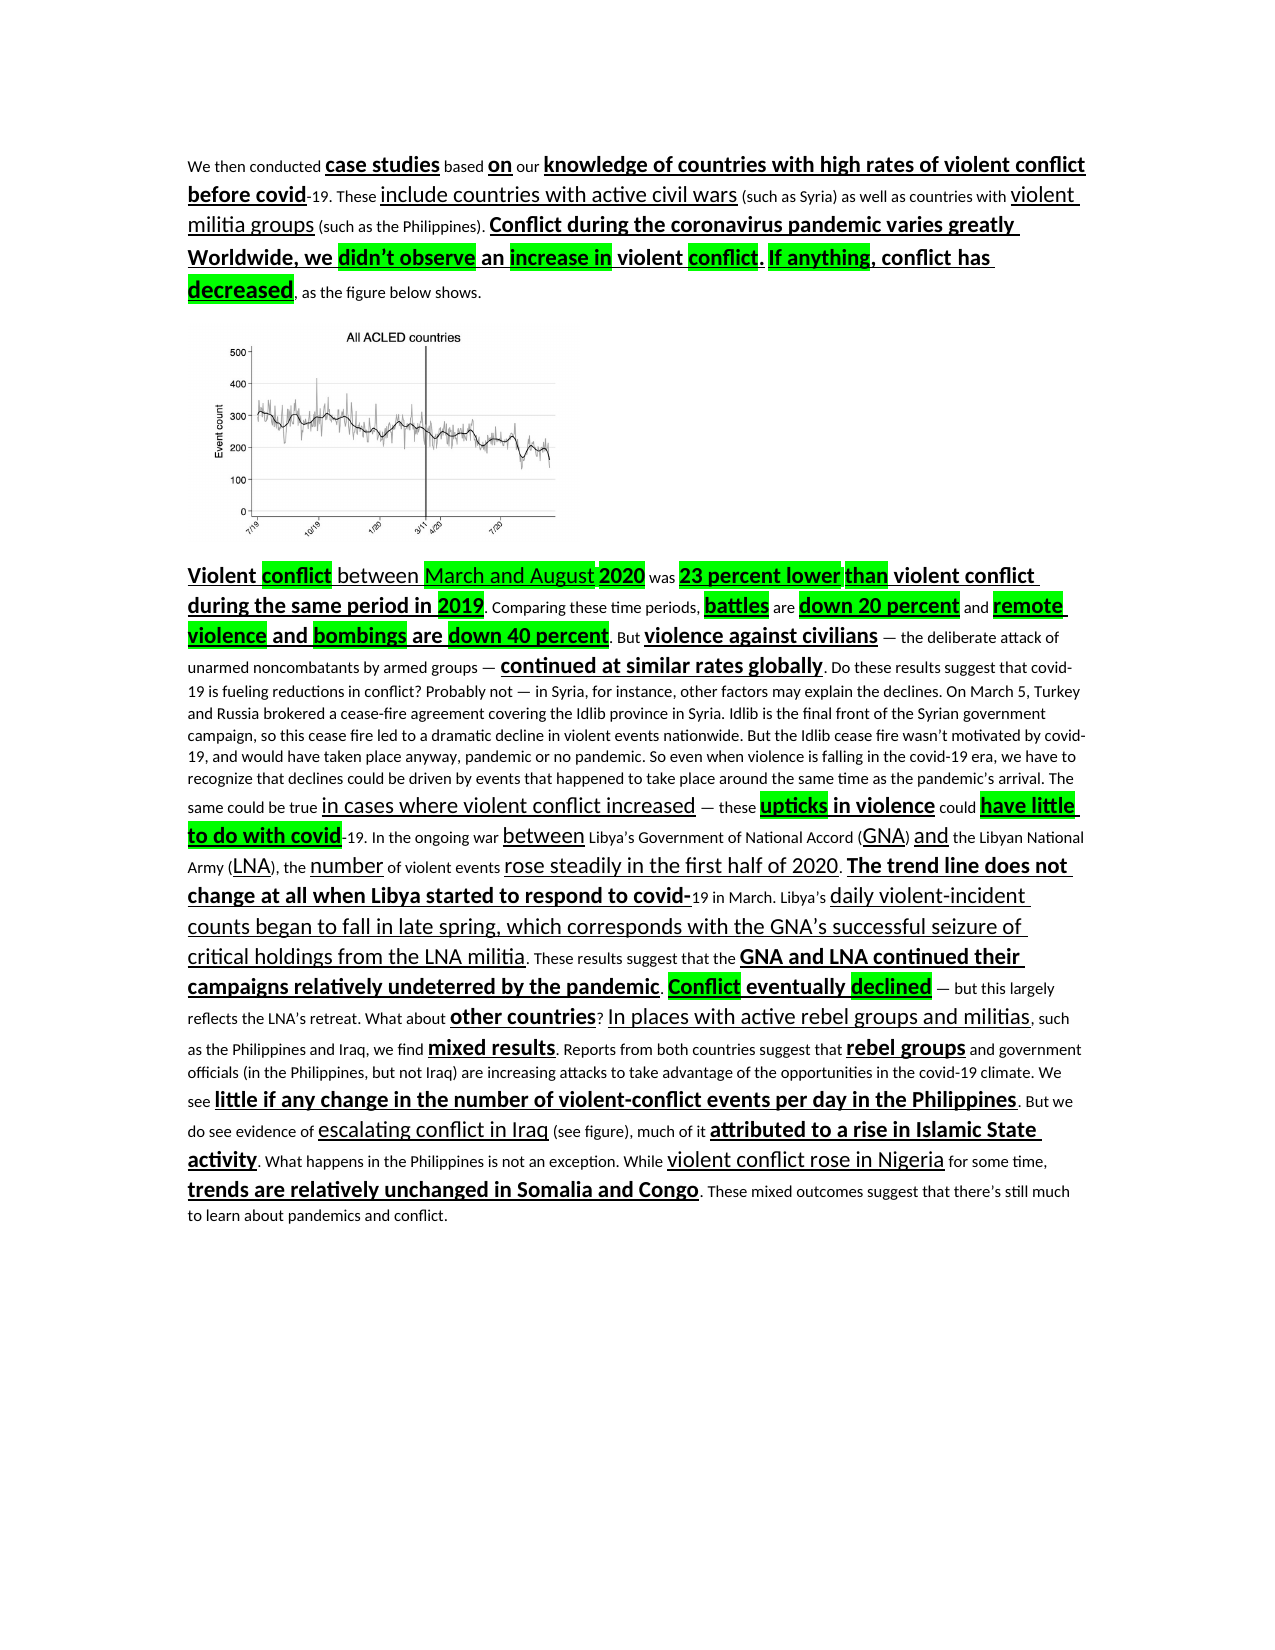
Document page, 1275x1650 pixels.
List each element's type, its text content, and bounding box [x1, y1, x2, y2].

text Violent conflict between March and August 2020 was 23 percent lower than violent conflict during the same period in 2019. Comparing these time periods, battles are down 20 percent and remote violence and bombings are down 40 percent. But violence against civilians — the deliberate attack of unarmed noncombatants by armed groups — continued at similar rates globally. Do these results suggest that covid-19 is fueling reductions in conflict? Probably not — in Syria, for instance, other factors may explain the declines. On March 5, Turkey and Russia brokered a cease-fire agreement covering the Idlib province in Syria. Idlib is the final front of the Syrian government campaign, so this cease fire led to a dramatic decline in violent events nationwide. But the Idlib cease fire wasn’t motivated by covid-19, and would have taken place anyway, pandemic or no pandemic. So even when violence is falling in the covid-19 era, we have to recognize that declines could be driven by events that happened to take place around the same time as the pandemic’s arrival. The same could be true in cases where violent conflict increased — these upticks in violence could have little to do with covid-19. In the ongoing war between Libya’s Government of National Accord (GNA) and the Libyan National Army (LNA), the number of violent events rose steadily in the first half of 2020. The trend line does not change at all when Libya started to respond to covid-19 in March. Libya’s daily violent-incident counts began to fall in late spring, which corresponds with the GNA’s successful seizure of critical holdings from the LNA militia. These results suggest that the GNA and LNA continued their campaigns relatively undeterred by the pandemic. Conflict eventually declined — but this largely reflects the LNA’s retreat. What about other countries? In places with active rebel groups and militias, such as the Philippines and Iraq, we find mixed results. Reports from both countries suggest that rebel groups and government officials (in the Philippines, but not Iraq) are increasing attacks to take advantage of the opportunities in the covid-19 climate. We see little if any change in the number of violent-conflict events per day in the Philippines. But we do see evidence of escalating conflict in Iraq (see figure), much of it attributed to a rise in Islamic State activity. What happens in the Philippines is not an exception. While violent conflict rose in Nigeria for some time, trends are relatively unchanged in Somalia and Congo. These mixed outcomes suggest that there’s still much to learn about pandemics and conflict. [187, 561, 1087, 1225]
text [187, 150, 1087, 304]
picture [187, 323, 581, 542]
